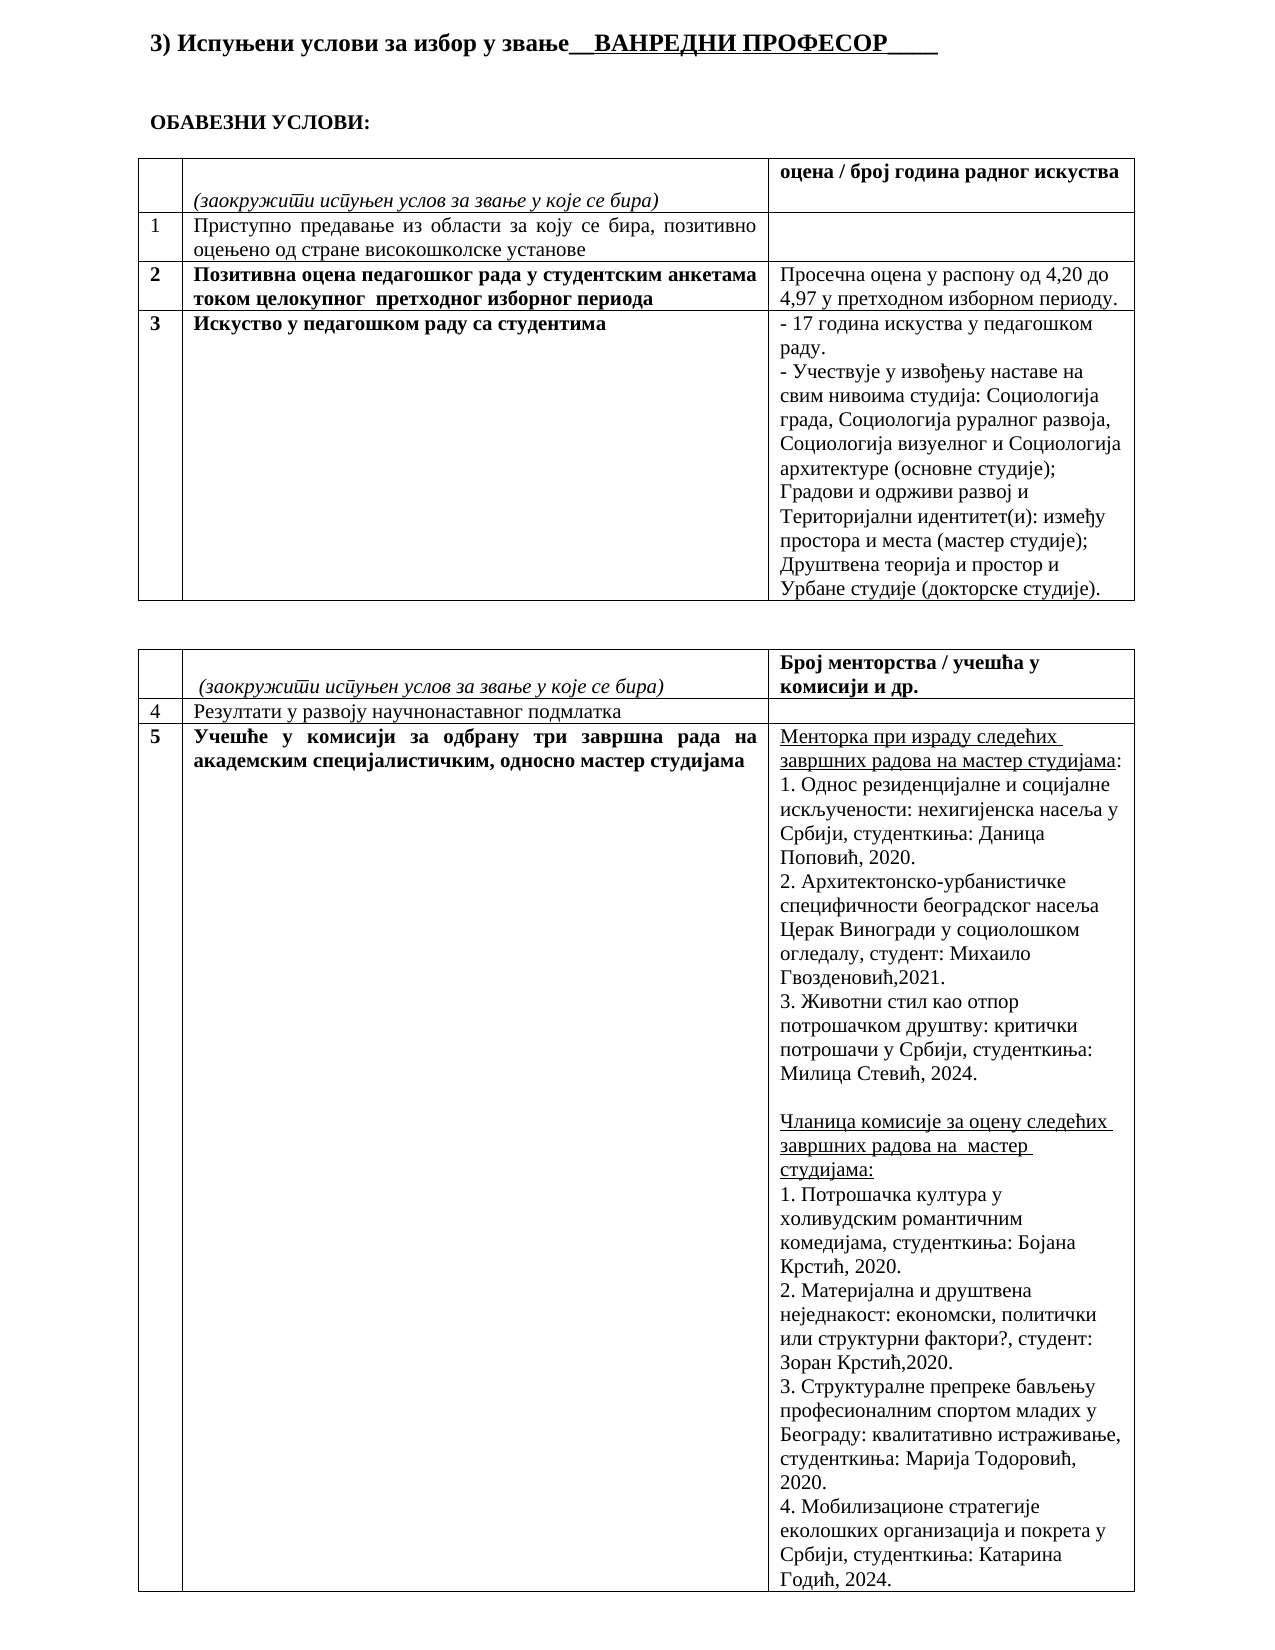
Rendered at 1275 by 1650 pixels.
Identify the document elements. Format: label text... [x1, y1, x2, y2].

table_cell Учешће у комисији за одбрану три завршна рада на академским специјалистичким, односно мастер студијама [183, 724, 768, 1591]
table_cell [769, 213, 1134, 261]
table_cell Приступно предавање из области за коју се бира, позитивно оцењено од стране високошколске установе [183, 213, 768, 261]
text 3) Испуњени услови за избор у звање__ВАНРЕДНИ ПРОФЕСОР____ [150, 28, 1125, 57]
table_header Број менторства / учешћа у комисији и др. [769, 650, 1134, 698]
text ОБАВЕЗНИ УСЛОВИ: [150, 110, 1125, 134]
table_cell Менторка при израду следећих завршних радова на мастер студијама: 1. Однос резиденцијалне и социјалне искључености: нехигијенска насеља у Србији, студенткиња: Даница Поповић, 2020. 2. Архитектонско-урбанистичке специфичности београдског насеља Церак Виногради у социолошком огледалу, студент: Михаило Гвозденовић,2021. 3. Животни стил као отпор потрошачком друштву: критички потрошачи у Србији, студенткиња: Милица Стевић, 2024. Чланица комисије за оцену следећих завршних радова на мастер студијама: 1. Потрошачка култура у холивудским романтичним комедијама, студенткиња: Бојана Крстић, 2020. 2. Материјална и друштвена неједнакост: економски, политички или структурни фактори?, студент: Зоран Крстић,2020. 3. Структуралне препреке бављењу професионалним спортом младих у Београду: квалитативно истраживање, студенткиња: Марија Тодоровић, 2020. 4. Мобилизационе стратегије еколошких организација и покрета у Србији, студенткиња: Катарина Годић, 2024. [769, 724, 1134, 1591]
table_cell Искуство у педагошком раду са студентима [183, 311, 768, 600]
table_cell 5 [139, 724, 182, 1591]
table_cell Просечна оцена у распону од 4,20 до 4,97 у претходном изборном периоду. [769, 262, 1134, 310]
table_header (заокружити испуњен услов за звање у које се бира) [183, 159, 768, 212]
table_cell 3 [139, 311, 182, 600]
table_cell - 17 година искуства у педагошком раду. - Учествује у извођењу наставе на свим нивоима студија: Социологија града, Социологија руралног развоја, Социологија визуелног и Социологија архитектуре (основне студије); Градови и одрживи развој и Територијални идентитет(и): између простора и места (мастер студије); Друштвена теорија и простор и Урбане студије (докторске студије). [769, 311, 1134, 600]
table_cell Резултати у развоју научнонаставног подмлатка [183, 699, 768, 723]
table_header oценa / број година радног искуства [769, 159, 1134, 212]
table_cell Позитивна оцена педагошког рада у студентским анкетама током целокупног претходног изборног периода [183, 262, 768, 310]
table_cell 4 [139, 699, 182, 723]
table_cell 1 [139, 213, 182, 261]
table_header (заокружити испуњен услов за звање у које се бира) [183, 650, 768, 698]
table_header [139, 159, 182, 212]
table_cell 2 [139, 262, 182, 310]
table_header [139, 650, 182, 698]
table_cell [769, 699, 1134, 723]
